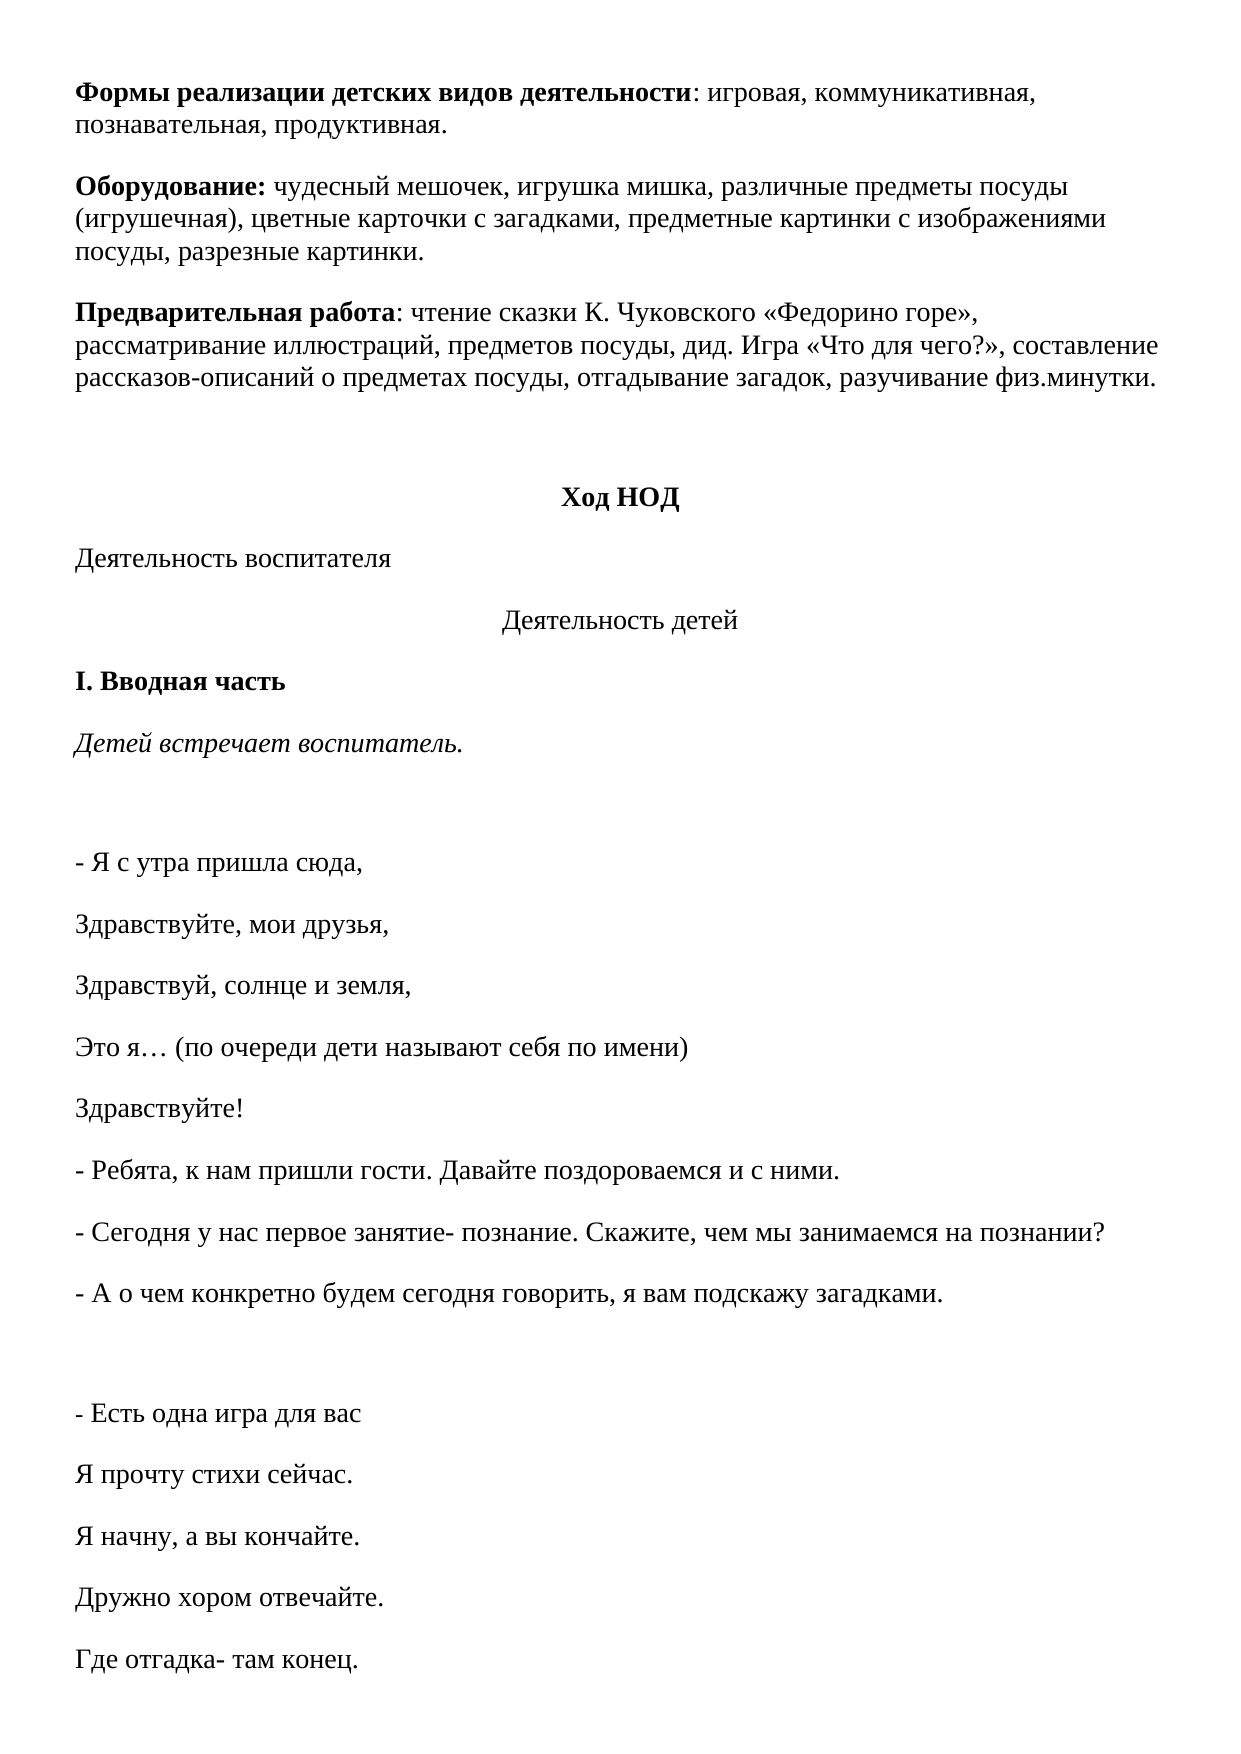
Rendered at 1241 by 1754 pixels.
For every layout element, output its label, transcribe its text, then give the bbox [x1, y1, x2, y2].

text Я начну, а вы кончайте. [75, 1519, 1165, 1551]
text - Ребята, к нам пришли гости. Давайте поздороваемся и с ними. [75, 1153, 1165, 1186]
text Формы реализации детских видов деятельности: игровая, коммуникативная, познавательная, продуктивная. [75, 75, 1165, 140]
text - Я с утра пришла сюда, [75, 845, 1165, 878]
text Оборудование: чудесный мешочек, игрушка мишка, различные предметы посуды (игрушечная), цветные карточки с загадками, предметные картинки с изображениями посуды, разрезные картинки. [75, 169, 1165, 266]
text - А о чем конкретно будем сегодня говорить, я вам подскажу загадками. [75, 1276, 1165, 1309]
text Где отгадка- там конец. [75, 1642, 1165, 1674]
text Здравствуйте, мои друзья, [75, 907, 1165, 939]
text I. Вводная часть [75, 664, 1165, 697]
text - Сегодня у нас первое занятие- познание. Скажите, чем мы занимаемся на познании? [75, 1215, 1165, 1247]
text Деятельность воспитателя [75, 541, 1165, 573]
text Дружно хором отвечайте. [75, 1580, 1165, 1613]
text Деятельность детей [75, 603, 1165, 635]
text Это я… (по очереди дети называют себя по имени) [75, 1030, 1165, 1062]
text Здравствуйте! [75, 1092, 1165, 1124]
text Здравствуй, солнце и земля, [75, 968, 1165, 1001]
text Я прочту стихи сейчас. [75, 1457, 1165, 1490]
text Предварительная работа: чтение сказки К. Чуковского «Федорино горе», рассматривание иллюстраций, предметов посуды, дид. Игра «Что для чего?», составление рассказов-описаний о предметах посуды, отгадывание загадок, разучивание физ.минутки. [75, 295, 1165, 392]
text Детей встречает воспитатель. [75, 726, 1165, 758]
text Ход НОД [75, 479, 1165, 512]
text - Есть одна игра для вас [75, 1396, 1165, 1428]
